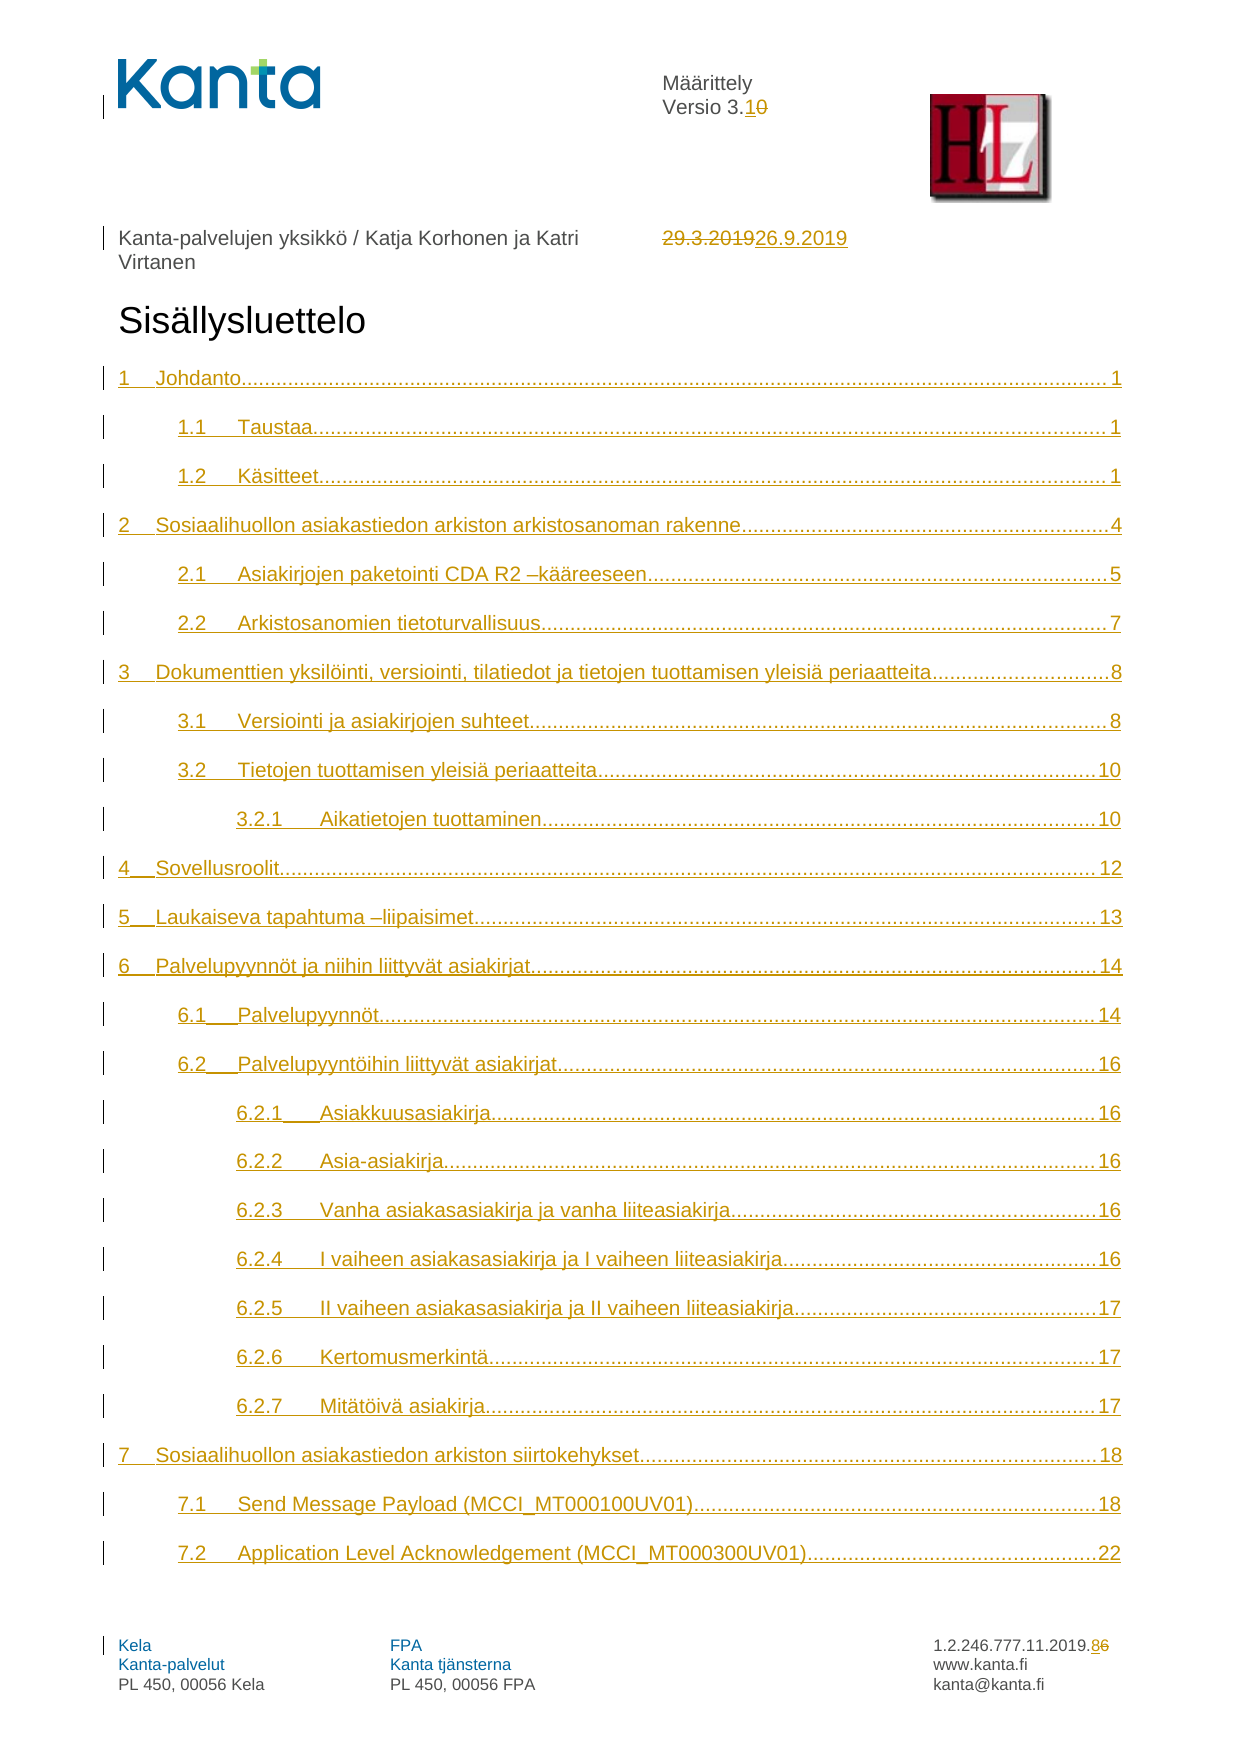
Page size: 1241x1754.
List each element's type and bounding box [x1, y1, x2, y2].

picture [930, 94, 1053, 203]
picture [118, 59, 321, 109]
